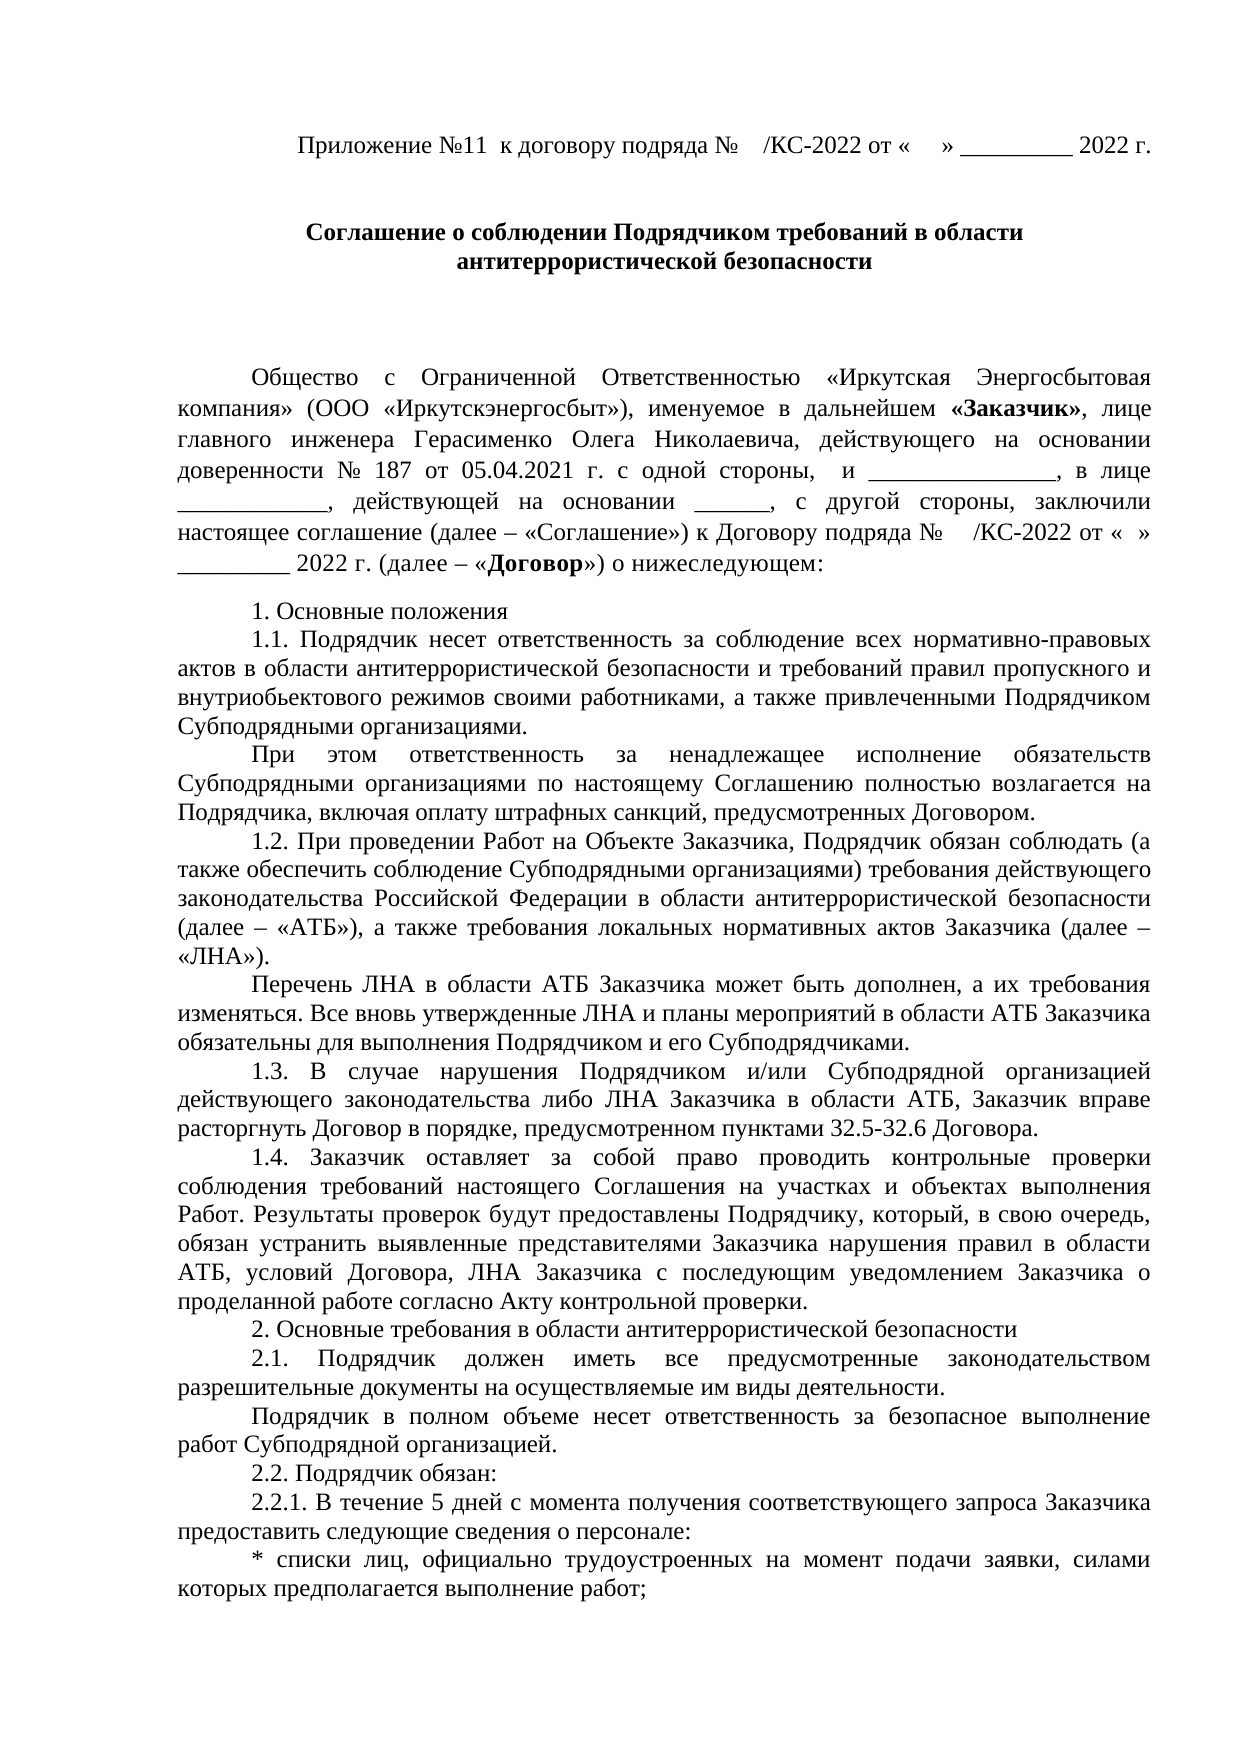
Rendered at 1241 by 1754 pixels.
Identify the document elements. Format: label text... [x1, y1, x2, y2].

text 2.1. Подрядчик должен иметь все предусмотренные законодательством разрешительные документы на осуществляемые им виды деятельности. [177, 1343, 1152, 1401]
text Соглашение о соблюдении Подрядчиком требований в области антитеррористической безопасности [177, 217, 1152, 275]
text * списки лиц, официально трудоустроенных на момент подачи заявки, силами которых предполагается выполнение работ; [177, 1544, 1152, 1602]
text 2. Основные требования в области антитеррористической безопасности [177, 1314, 1152, 1343]
text 2.2. Подрядчик обязан: [177, 1458, 1152, 1487]
text Подрядчик в полном объеме несет ответственность за безопасное выполнение работ Субподрядной организацией. [177, 1401, 1152, 1458]
text 2.2.1. В течение 5 дней с момента получения соответствующего запроса Заказчика предоставить следующие сведения о персонале: [177, 1487, 1152, 1544]
list Приложение №11 к договору подряда № /КС-2022 от « » _________ 2022 г. [177, 131, 1152, 188]
text 1. Основные положения [177, 596, 1152, 624]
text 1.2. При проведении Работ на Объекте Заказчика, Подрядчик обязан соблюдать (а также обеспечить соблюдение Субподрядными организациями) требования действующего законодательства Российской Федерации в области антитеррористической безопасности (далее – «АТБ»), а также требования локальных нормативных актов Заказчика (далее – «ЛНА»). [177, 826, 1152, 969]
text Общество с Ограниченной Ответственностью «Иркутская Энергосбытовая компания» (ООО «Иркутскэнергосбыт»), именуемое в дальнейшем «Заказчик», лице главного инженера Герасименко Олега Николаевича, действующего на основании доверенности № 187 от 05.04.2021 г. с одной стороны, и _______________, в лице ____________, действующей на основании ______, с другой стороны, заключили настоящее соглашение (далее – «Соглашение») к Договору подряда № /КС-2022 от « » _________ 2022 г. (далее – «Договор») о нижеследующем: [177, 362, 1152, 577]
text 1.3. В случае нарушения Подрядчиком и/или Субподрядной организацией действующего законодательства либо ЛНА Заказчика в области АТБ, Заказчик вправе расторгнуть Договор в порядке, предусмотренном пунктами 32.5-32.6 Договора. [177, 1056, 1152, 1142]
text Перечень ЛНА в области АТБ Заказчика может быть дополнен, а их требования изменяться. Все вновь утвержденные ЛНА и планы мероприятий в области АТБ Заказчика обязательны для выполнения Подрядчиком и его Субподрядчиками. [177, 969, 1152, 1056]
text При этом ответственность за ненадлежащее исполнение обязательств Субподрядными организациями по настоящему Соглашению полностью возлагается на Подрядчика, включая оплату штрафных санкций, предусмотренных Договором. [177, 739, 1152, 826]
text 1.1. Подрядчик несет ответственность за соблюдение всех нормативно-правовых актов в области антитеррористической безопасности и требований правил пропускного и внутриобьектового режимов своими работниками, а также привлеченными Подрядчиком Субподрядными организациями. [177, 624, 1152, 739]
text 1.4. Заказчик оставляет за собой право проводить контрольные проверки соблюдения требований настоящего Соглашения на участках и объектах выполнения Работ. Результаты проверок будут предоставлены Подрядчику, который, в свою очередь, обязан устранить выявленные представителями Заказчика нарушения правил в области АТБ, условий Договора, ЛНА Заказчика с последующим уведомлением Заказчика о проделанной работе согласно Акту контрольной проверки. [177, 1142, 1152, 1314]
